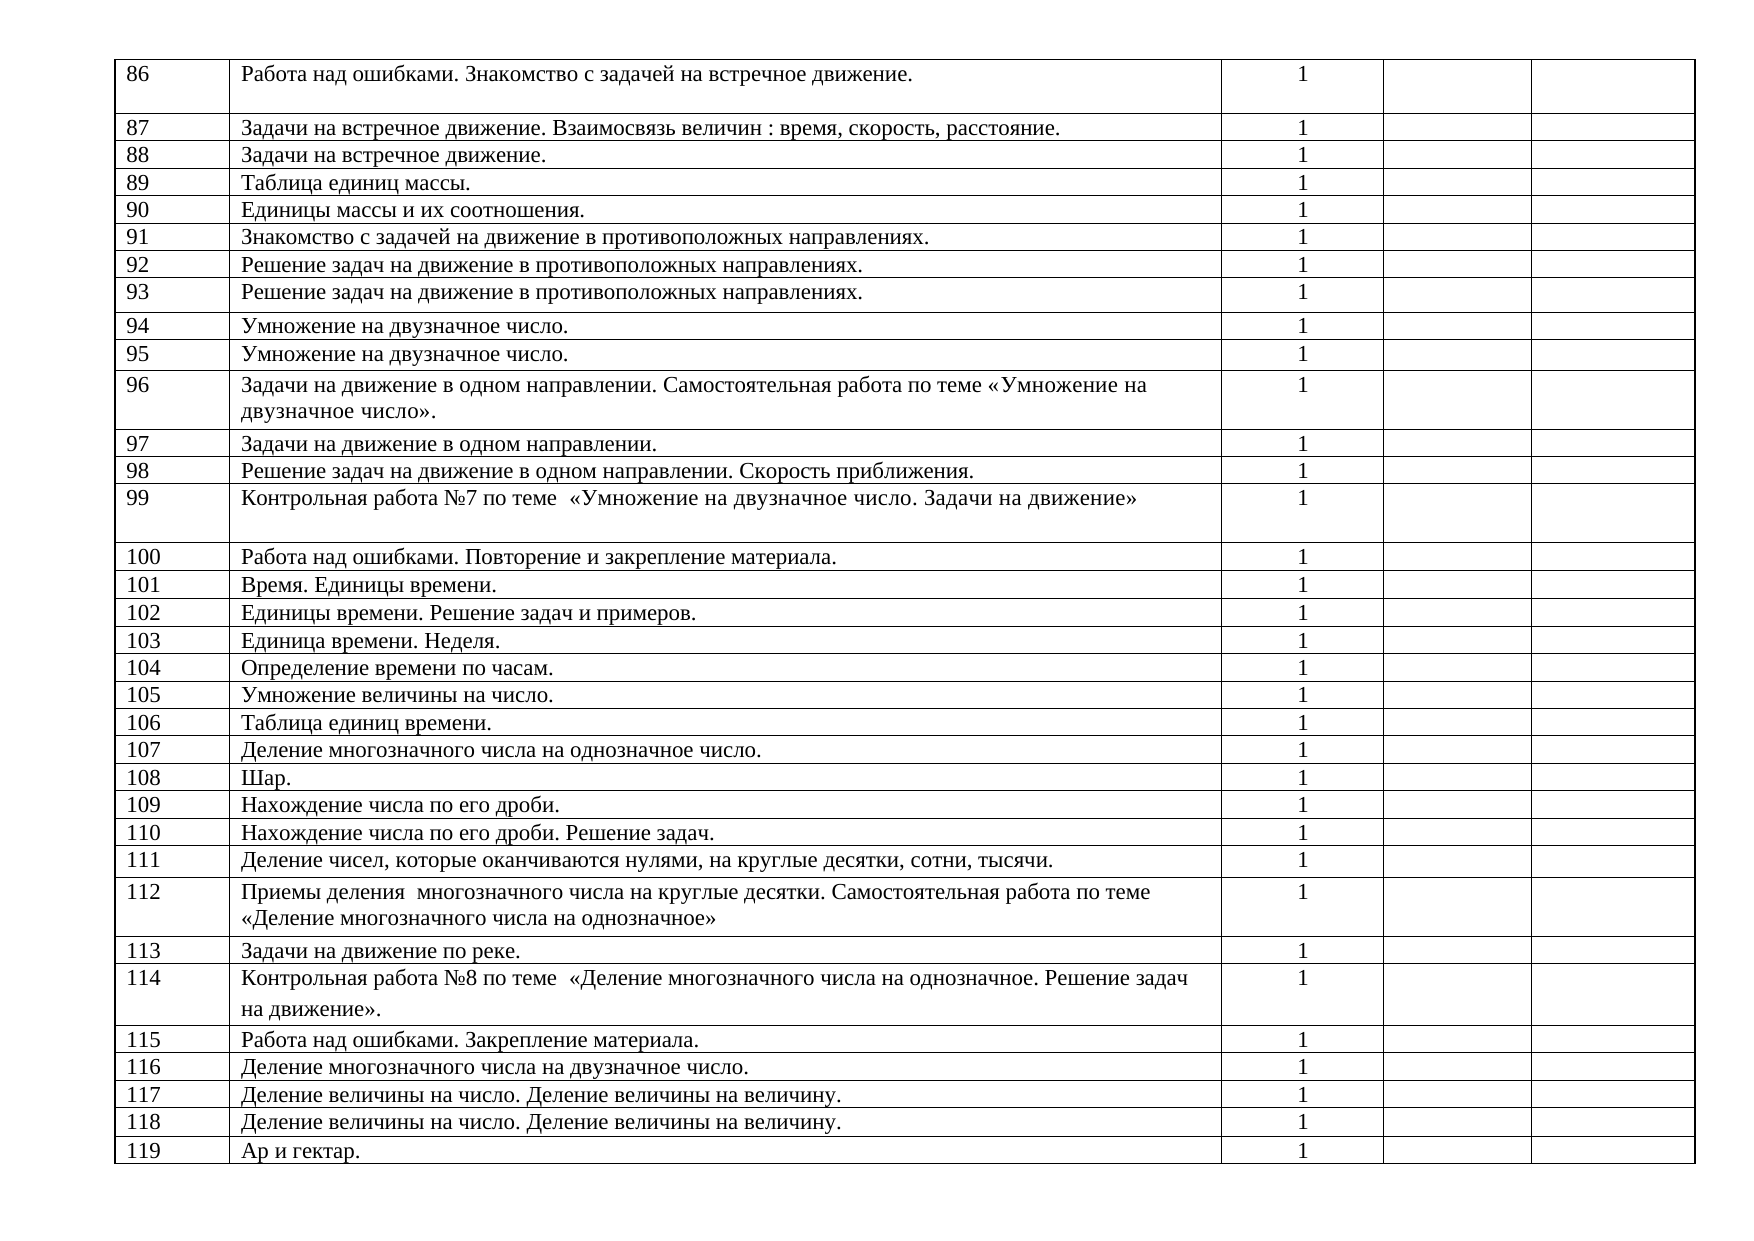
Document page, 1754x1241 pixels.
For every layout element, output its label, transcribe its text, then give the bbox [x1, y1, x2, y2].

table_cell [1532, 251, 1694, 277]
table_cell [1384, 846, 1531, 877]
table_cell 1 [1222, 878, 1383, 936]
table_cell [1532, 114, 1694, 140]
table_cell 100 [116, 543, 229, 569]
table_cell [1384, 736, 1531, 763]
table_cell 117 [116, 1081, 229, 1107]
table_cell 1 [1222, 819, 1383, 845]
table_cell Ар и гектар. [230, 1137, 1221, 1163]
table_cell [1384, 430, 1531, 456]
table_cell [1532, 682, 1694, 708]
table_cell [1384, 764, 1531, 790]
table_cell 1 [1222, 169, 1383, 195]
table_cell [1532, 313, 1694, 339]
table_cell 97 [116, 430, 229, 456]
table_cell [1384, 709, 1531, 735]
table_cell [1532, 819, 1694, 845]
table_cell [1532, 340, 1694, 370]
table_cell Задачи на встречное движение. [230, 141, 1221, 168]
table_cell [1384, 654, 1531, 681]
table_cell [1384, 964, 1531, 1025]
table_cell 116 [116, 1053, 229, 1079]
table_cell 115 [116, 1026, 229, 1052]
table_cell 107 [116, 736, 229, 763]
table_cell 111 [116, 846, 229, 877]
table_cell [1384, 599, 1531, 626]
table_cell 110 [116, 819, 229, 845]
table_cell 1 [1222, 571, 1383, 598]
table_cell 1 [1222, 654, 1383, 681]
table_cell [1532, 599, 1694, 626]
table_cell 108 [116, 764, 229, 790]
table_cell 1 [1222, 430, 1383, 456]
table_cell [1384, 627, 1531, 653]
table_cell 103 [116, 627, 229, 653]
table_cell Контрольная работа №7 по теме «Умножение на двузначное число. Задачи на движение» [230, 484, 1221, 542]
table_cell 94 [116, 313, 229, 339]
table_cell [1384, 819, 1531, 845]
table_cell [1384, 251, 1531, 277]
table_cell Умножение на двузначное число. [230, 313, 1221, 339]
table_cell [1532, 371, 1694, 428]
table_cell [1384, 196, 1531, 222]
table_cell 1 [1222, 1137, 1383, 1163]
table_cell 1 [1222, 1108, 1383, 1136]
table_cell [1384, 682, 1531, 708]
table_cell Задачи на движение в одном направлении. [230, 430, 1221, 456]
table_cell [1532, 1137, 1694, 1163]
table_cell Нахождение числа по его дроби. Решение задач. [230, 819, 1221, 845]
table_cell Умножение на двузначное число. [230, 340, 1221, 370]
table_cell 89 [116, 169, 229, 195]
table_cell Задачи на движение по реке. [230, 937, 1221, 963]
table_cell 1 [1222, 1053, 1383, 1079]
table_cell Деление многозначного числа на однозначное число. [230, 736, 1221, 763]
table_cell 1 [1222, 313, 1383, 339]
table_cell [1532, 964, 1694, 1025]
table_cell 1 [1222, 791, 1383, 817]
table_cell [1532, 430, 1694, 456]
table_cell Решение задач на движение в противоположных направлениях. [230, 251, 1221, 277]
table_cell [1532, 484, 1694, 542]
table_cell Работа над ошибками. Повторение и закрепление материала. [230, 543, 1221, 569]
table_cell [1532, 846, 1694, 877]
table_cell 1 [1222, 736, 1383, 763]
table_cell 1 [1222, 543, 1383, 569]
table_cell Задачи на встречное движение. Взаимосвязь величин : время, скорость, расстояние. [230, 114, 1221, 140]
table_cell 98 [116, 457, 229, 483]
table_cell [1384, 1026, 1531, 1052]
table_cell [1532, 709, 1694, 735]
table_cell Решение задач на движение в одном направлении. Скорость приближения. [230, 457, 1221, 483]
table_cell [1384, 313, 1531, 339]
table_cell [1384, 543, 1531, 569]
table_cell [1532, 543, 1694, 569]
table_cell 91 [116, 224, 229, 250]
table_cell Нахождение числа по его дроби. [230, 791, 1221, 817]
table_cell 109 [116, 791, 229, 817]
table_cell 87 [116, 114, 229, 140]
table_cell 1 [1222, 371, 1383, 428]
table_cell Умножение величины на число. [230, 682, 1221, 708]
table_cell Таблица единиц времени. [230, 709, 1221, 735]
table_cell [1532, 196, 1694, 222]
table_cell Единицы времени. Решение задач и примеров. [230, 599, 1221, 626]
table_cell 96 [116, 371, 229, 428]
table_cell Деление величины на число. Деление величины на величину. [230, 1081, 1221, 1107]
table_cell [1384, 571, 1531, 598]
table_cell 1 [1222, 599, 1383, 626]
table_cell Таблица единиц массы. [230, 169, 1221, 195]
table_cell [1532, 571, 1694, 598]
table_cell [1384, 141, 1531, 168]
table_cell [1532, 1026, 1694, 1052]
table_cell 95 [116, 340, 229, 370]
table_cell 102 [116, 599, 229, 626]
table_cell [1384, 169, 1531, 195]
table_cell 1 [1222, 114, 1383, 140]
table_cell [1532, 141, 1694, 168]
table_cell [1384, 60, 1531, 113]
table_cell 99 [116, 484, 229, 542]
table_cell Единица времени. Неделя. [230, 627, 1221, 653]
table_cell [1532, 1108, 1694, 1136]
table_cell Деление величины на число. Деление величины на величину. [230, 1108, 1221, 1136]
table_cell [1532, 878, 1694, 936]
table_cell 106 [116, 709, 229, 735]
table_cell Задачи на движение в одном направлении. Самостоятельная работа по теме «Умножение на двузначное число». [230, 371, 1221, 428]
table_cell [1532, 457, 1694, 483]
table_cell Деление чисел, которые оканчиваются нулями, на круглые десятки, сотни, тысячи. [230, 846, 1221, 877]
table_cell 1 [1222, 1081, 1383, 1107]
table_cell Контрольная работа №8 по теме «Деление многозначного числа на однозначное. Решение задач на движение». [230, 964, 1221, 1025]
table_cell [1384, 484, 1531, 542]
table_cell [1532, 791, 1694, 817]
table_cell 1 [1222, 340, 1383, 370]
table_cell 113 [116, 937, 229, 963]
table_cell 1 [1222, 60, 1383, 113]
table_cell Деление многозначного числа на двузначное число. [230, 1053, 1221, 1079]
table_cell [1532, 1053, 1694, 1079]
table_cell [1384, 791, 1531, 817]
table_cell [1384, 878, 1531, 936]
table_cell [1384, 1137, 1531, 1163]
table_cell Знакомство с задачей на движение в противоположных направлениях. [230, 224, 1221, 250]
table_cell [1532, 764, 1694, 790]
table_cell Решение задач на движение в противоположных направлениях. [230, 278, 1221, 312]
table_cell [1384, 1108, 1531, 1136]
table_cell 90 [116, 196, 229, 222]
table_cell Время. Единицы времени. [230, 571, 1221, 598]
table_cell [1532, 736, 1694, 763]
table_cell 118 [116, 1108, 229, 1136]
table_cell 101 [116, 571, 229, 598]
table_cell 1 [1222, 484, 1383, 542]
table_cell [1384, 278, 1531, 312]
table_cell [1384, 340, 1531, 370]
table_cell 1 [1222, 846, 1383, 877]
table_cell 86 [116, 60, 229, 113]
table_cell [1384, 371, 1531, 428]
table_cell [1384, 224, 1531, 250]
table_cell [1384, 1081, 1531, 1107]
table_cell 1 [1222, 1026, 1383, 1052]
table_cell [1532, 224, 1694, 250]
table_cell 1 [1222, 709, 1383, 735]
table_cell 105 [116, 682, 229, 708]
table_cell Единицы массы и их соотношения. [230, 196, 1221, 222]
table_cell 1 [1222, 196, 1383, 222]
table_cell [1532, 278, 1694, 312]
table_cell Работа над ошибками. Знакомство с задачей на встречное движение. [230, 60, 1221, 113]
table_cell 1 [1222, 764, 1383, 790]
table_cell Определение времени по часам. [230, 654, 1221, 681]
table_cell 88 [116, 141, 229, 168]
table_cell 1 [1222, 457, 1383, 483]
table_cell [1532, 937, 1694, 963]
table_cell 1 [1222, 278, 1383, 312]
table_cell 1 [1222, 937, 1383, 963]
table_cell 93 [116, 278, 229, 312]
table_cell [1532, 60, 1694, 113]
table_cell [1532, 1081, 1694, 1107]
table_cell 1 [1222, 682, 1383, 708]
table_cell Приемы деления многозначного числа на круглые десятки. Самостоятельная работа по теме «Деление многозначного числа на однозначное» [230, 878, 1221, 936]
table_cell 114 [116, 964, 229, 1025]
table_cell [1384, 114, 1531, 140]
table_cell 1 [1222, 627, 1383, 653]
table_cell 1 [1222, 251, 1383, 277]
table_cell [1384, 1053, 1531, 1079]
table_cell Шар. [230, 764, 1221, 790]
table_cell Работа над ошибками. Закрепление материала. [230, 1026, 1221, 1052]
table_cell [1384, 457, 1531, 483]
table_cell [1384, 937, 1531, 963]
table_cell 104 [116, 654, 229, 681]
table_cell 92 [116, 251, 229, 277]
table_cell 119 [116, 1137, 229, 1163]
table_cell 112 [116, 878, 229, 936]
table_cell [1532, 627, 1694, 653]
table_cell 1 [1222, 964, 1383, 1025]
table_cell 1 [1222, 224, 1383, 250]
table_cell 1 [1222, 141, 1383, 168]
table_cell [1532, 169, 1694, 195]
table_cell [1532, 654, 1694, 681]
